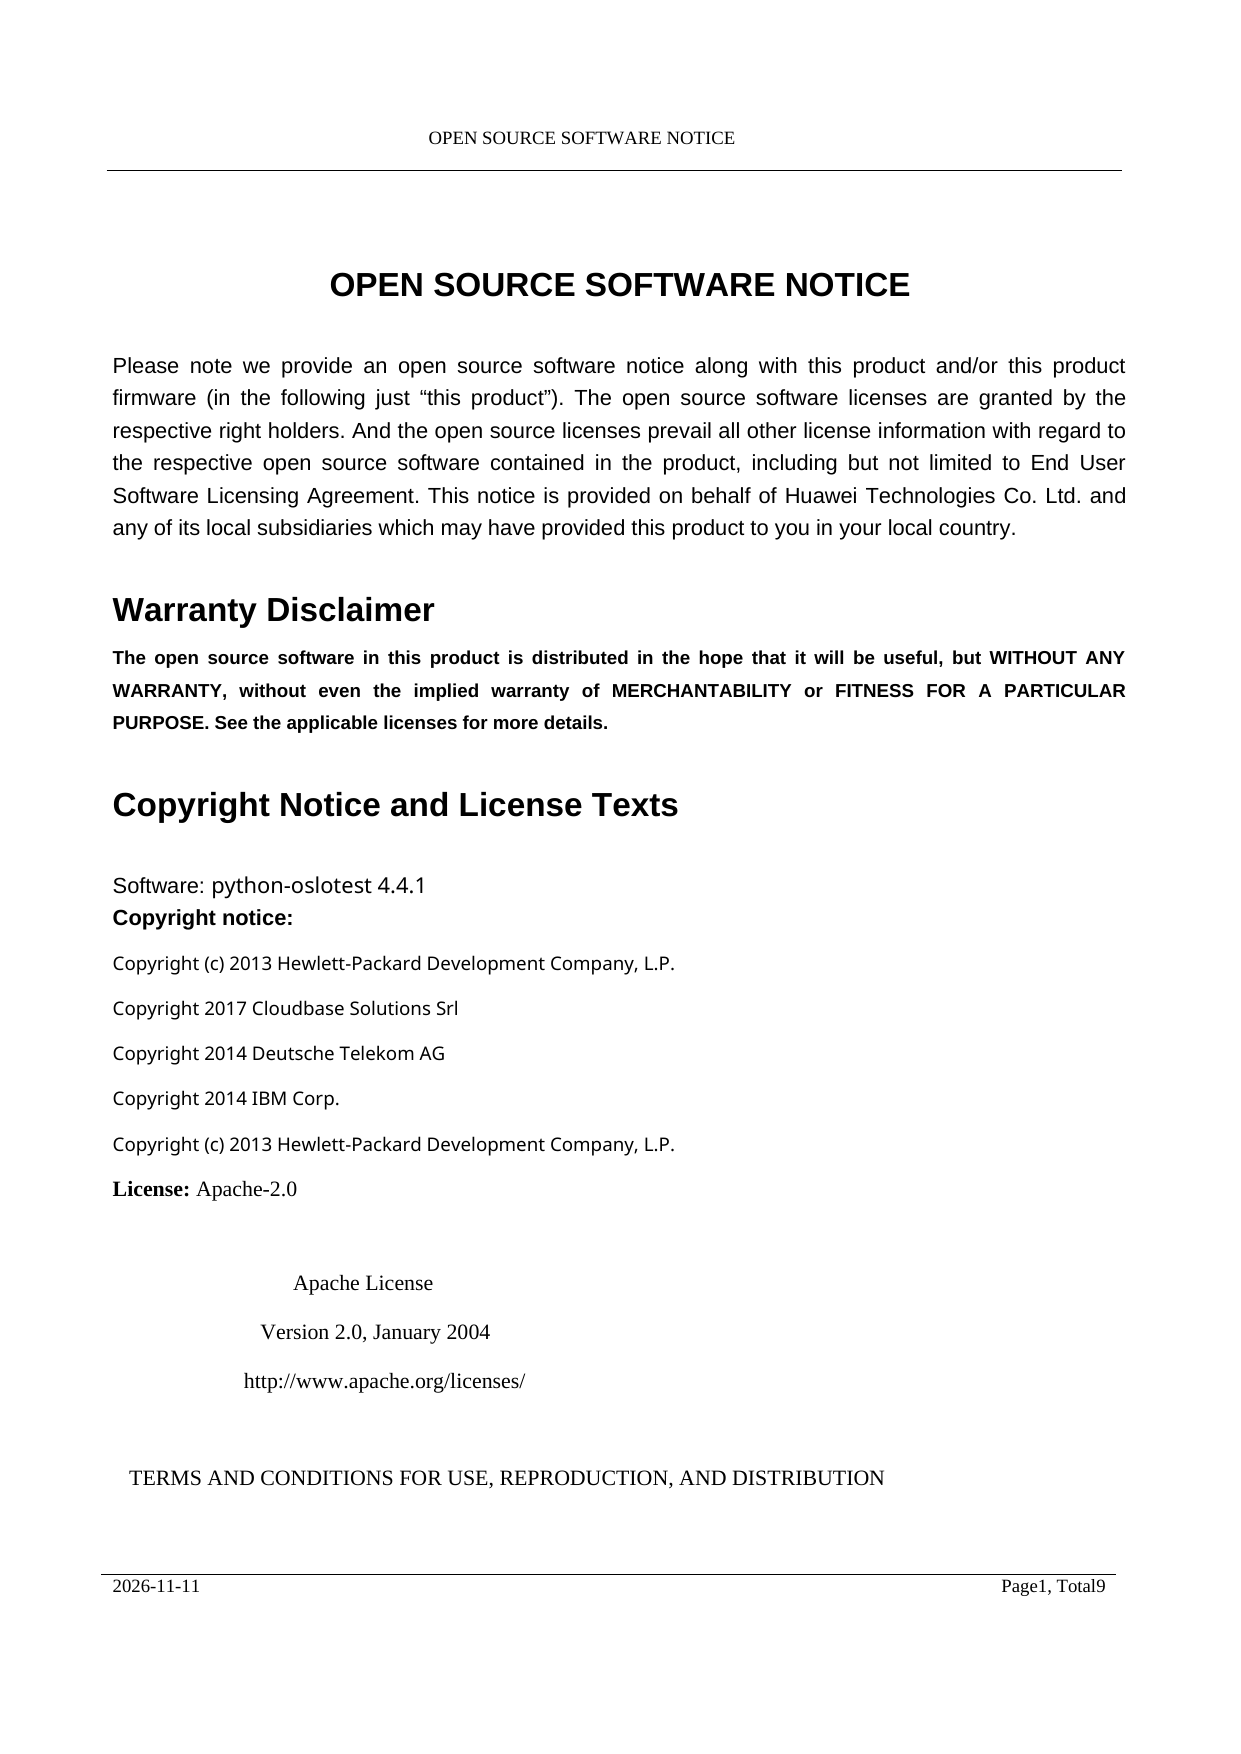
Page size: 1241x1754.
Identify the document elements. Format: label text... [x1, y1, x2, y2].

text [112, 1218, 1128, 1494]
text The open source software in this product is distributed in the hope that it will be useful, but WITHOUT ANY WARRANTY, without even the implied warranty of MERCHANTABILITY or FITNESS FOR A PARTICULAR PURPOSE. See the applicable licenses for more details. [112, 641, 1128, 739]
text Copyright notice: [112, 901, 1128, 934]
text License: Apache-2.0 [112, 1173, 1128, 1205]
text Please note we provide an open source software notice along with this product and/or this product firmware (in the following just “this product”). The open source software licenses are granted by the respective right holders. And the open source licenses prevail all other license information with regard to the respective open source software contained in the product, including but not limited to End User Software Licensing Agreement. This notice is provided on behalf of Huawei Technologies Co. Ltd. and any of its local subsidiaries which may have provided this product to you in your local country. [112, 349, 1128, 544]
text OPEN SOURCE SOFTWARE NOTICE [112, 251, 1128, 316]
text Copyright 2014 Deutsche Telekom AG [112, 1037, 1128, 1069]
text Software: python-oslotest 4.4.1 [112, 869, 1128, 901]
text Copyright 2014 IBM Corp. [112, 1082, 1128, 1115]
text Copyright Notice and License Texts [112, 771, 1128, 836]
text Copyright 2017 Cloudbase Solutions Srl [112, 992, 1128, 1024]
text Warranty Disclaimer [112, 576, 1128, 641]
text Copyright (c) 2013 Hewlett-Packard Development Company, L.P. [112, 947, 1128, 979]
text Copyright (c) 2013 Hewlett-Packard Development Company, L.P. [112, 1127, 1128, 1160]
